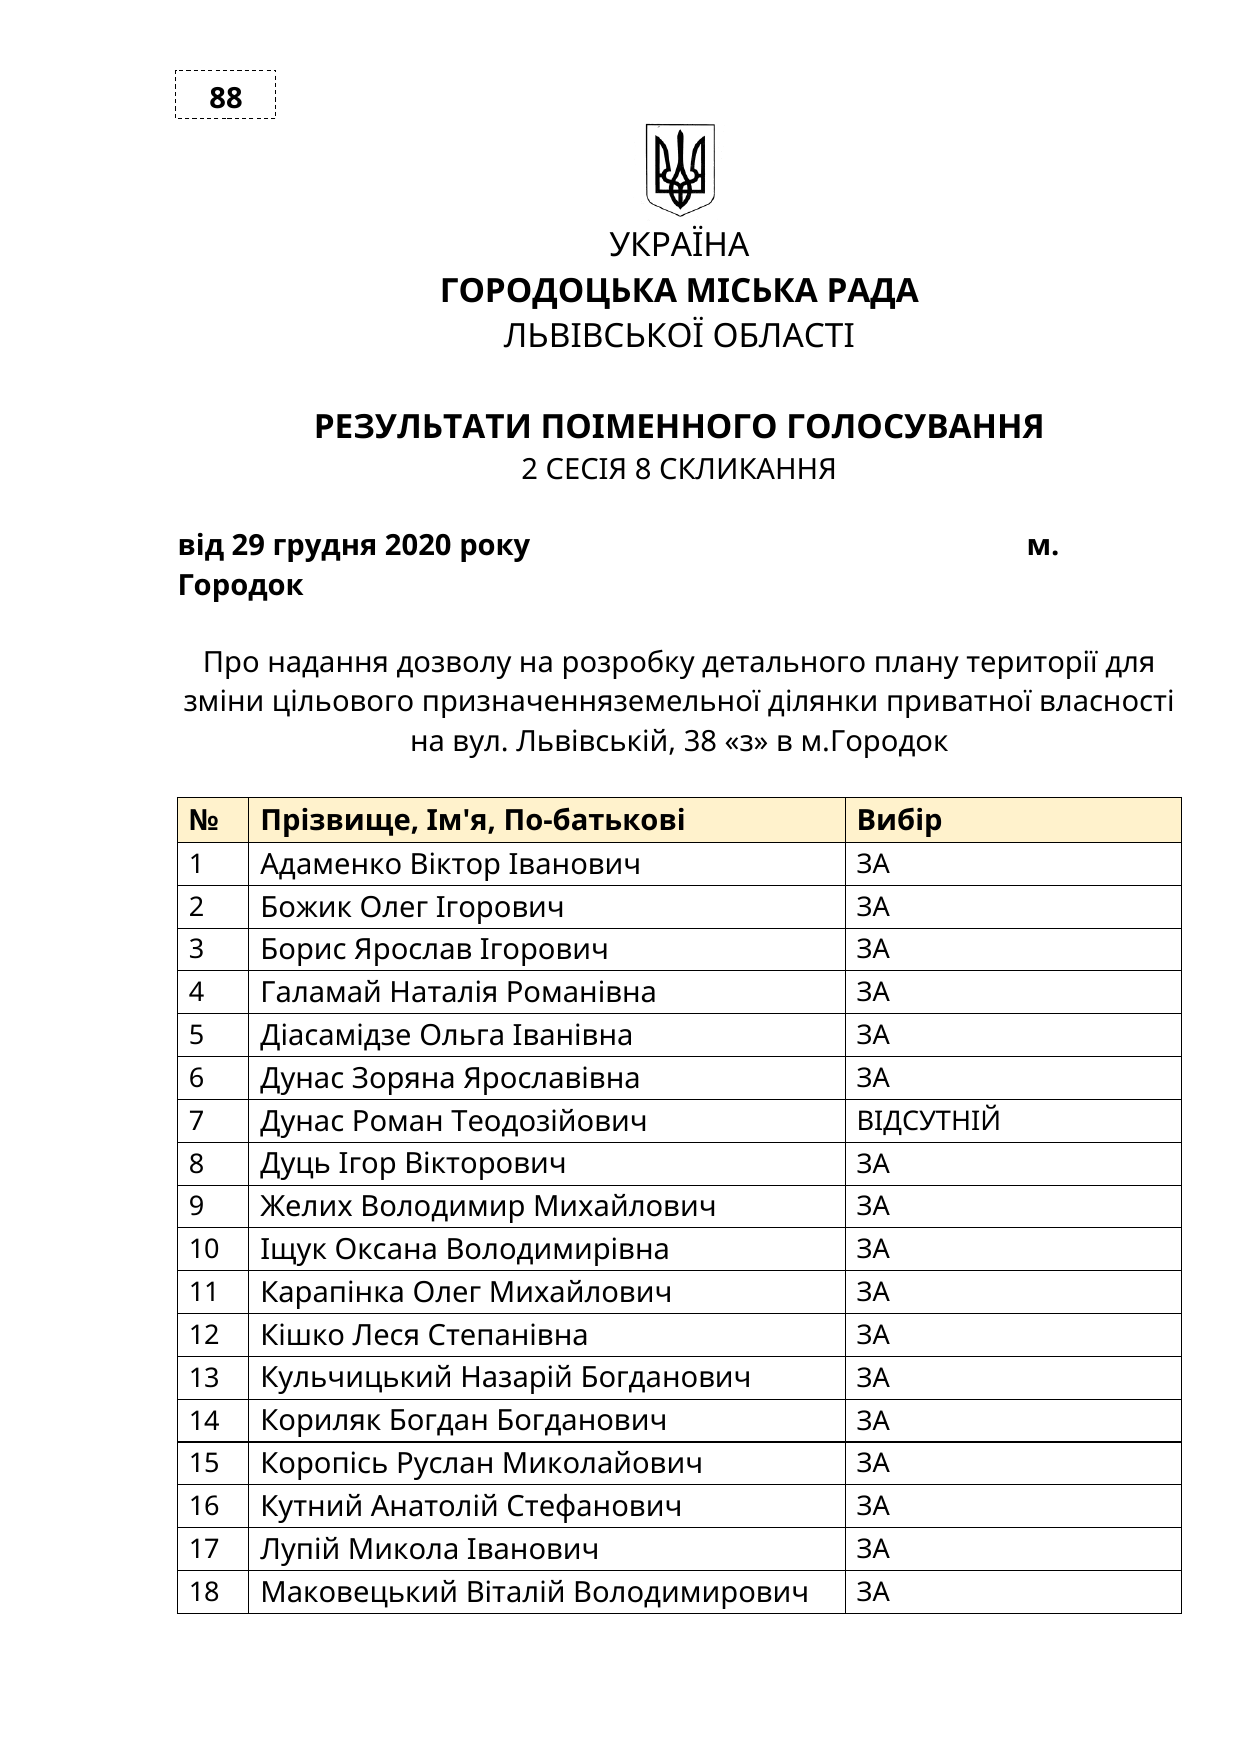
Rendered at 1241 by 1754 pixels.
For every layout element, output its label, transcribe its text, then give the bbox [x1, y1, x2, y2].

text від 29 грудня 2020 року м. Городок [177, 525, 1181, 604]
text 2 СЕСІЯ 8 СКЛИКАННЯ [177, 448, 1181, 488]
table_cell 5 [178, 1014, 248, 1056]
table_cell ЗА [846, 1357, 1181, 1398]
table_cell Іщук Оксана Володимирівна [249, 1228, 845, 1270]
table_cell ЗА [846, 1485, 1181, 1527]
table_cell 7 [178, 1100, 248, 1142]
picture [633, 118, 726, 221]
table_cell Дунас Роман Теодозійович [249, 1100, 845, 1142]
table_cell 18 [178, 1571, 248, 1613]
table_cell 12 [178, 1314, 248, 1356]
table_cell Адаменко Віктор Іванович [249, 843, 845, 885]
table_cell 10 [178, 1228, 248, 1270]
table_cell 9 [178, 1186, 248, 1227]
table_cell 11 [178, 1271, 248, 1313]
table_cell Карапінка Олег Михайлович [249, 1271, 845, 1313]
table_header № [178, 798, 248, 842]
table_cell Желих Володимир Михайлович [249, 1186, 845, 1227]
table_cell 17 [178, 1528, 248, 1570]
table_cell Божик Олег Ігорович [249, 886, 845, 928]
table_cell ЗА [846, 1057, 1181, 1099]
table_cell 8 [178, 1143, 248, 1184]
table_cell ЗА [846, 1271, 1181, 1313]
table_cell Лупій Микола Іванович [249, 1528, 845, 1570]
table_cell Борис Ярослав Ігорович [249, 929, 845, 970]
table_cell ЗА [846, 1143, 1181, 1184]
table_cell Дунас Зоряна Ярославівна [249, 1057, 845, 1099]
table_cell ЗА [846, 1443, 1181, 1484]
table_cell ЗА [846, 843, 1181, 885]
table_cell Маковецький Віталій Володимирович [249, 1571, 845, 1613]
table_cell ЗА [846, 1228, 1181, 1270]
table_cell ЗА [846, 1314, 1181, 1356]
table_cell Кульчицький Назарій Богданович [249, 1357, 845, 1398]
table_cell ЗА [846, 929, 1181, 970]
table_cell Кориляк Богдан Богданович [249, 1400, 845, 1441]
table_cell ЗА [846, 1014, 1181, 1056]
table_cell 15 [178, 1443, 248, 1484]
table_cell 16 [178, 1485, 248, 1527]
text Про надання дозволу на розробку детального плану території для зміни цільового призначенняземельної ділянки приватної власності на вул. Львівській, 38 «з» в м.Городок [177, 641, 1181, 760]
table_cell 14 [178, 1400, 248, 1441]
table_cell Діасамідзе Ольга Іванівна [249, 1014, 845, 1056]
table_header Прізвище, Ім'я, По-батькові [249, 798, 845, 842]
table_cell Дуць Ігор Вікторович [249, 1143, 845, 1184]
table_cell Коропісь Руслан Миколайович [249, 1443, 845, 1484]
table_cell 6 [178, 1057, 248, 1099]
table_cell 2 [178, 886, 248, 928]
table_cell 1 [178, 843, 248, 885]
table_cell ЗА [846, 1400, 1181, 1441]
table_cell Кішко Леся Степанівна [249, 1314, 845, 1356]
table_cell Галамай Наталія Романівна [249, 971, 845, 1013]
table_cell ЗА [846, 886, 1181, 928]
text РЕЗУЛЬТАТИ ПОІМЕННОГО ГОЛОСУВАННЯ [177, 403, 1181, 448]
table_cell ЗА [846, 1186, 1181, 1227]
table_cell 13 [178, 1357, 248, 1398]
table_header Вибір [846, 798, 1181, 842]
table_cell ВІДСУТНІЙ [846, 1100, 1181, 1142]
text ЛЬВІВСЬКОЇ ОБЛАСТІ [177, 312, 1181, 357]
table_cell ЗА [846, 1571, 1181, 1613]
table_cell ЗА [846, 1528, 1181, 1570]
table_cell ЗА [846, 971, 1181, 1013]
text УКРАЇНА [177, 221, 1181, 266]
table_cell 3 [178, 929, 248, 970]
table_cell Кутний Анатолій Стефанович [249, 1485, 845, 1527]
table_cell 4 [178, 971, 248, 1013]
text ГОРОДОЦЬКА МІСЬКА РАДА [177, 266, 1181, 312]
